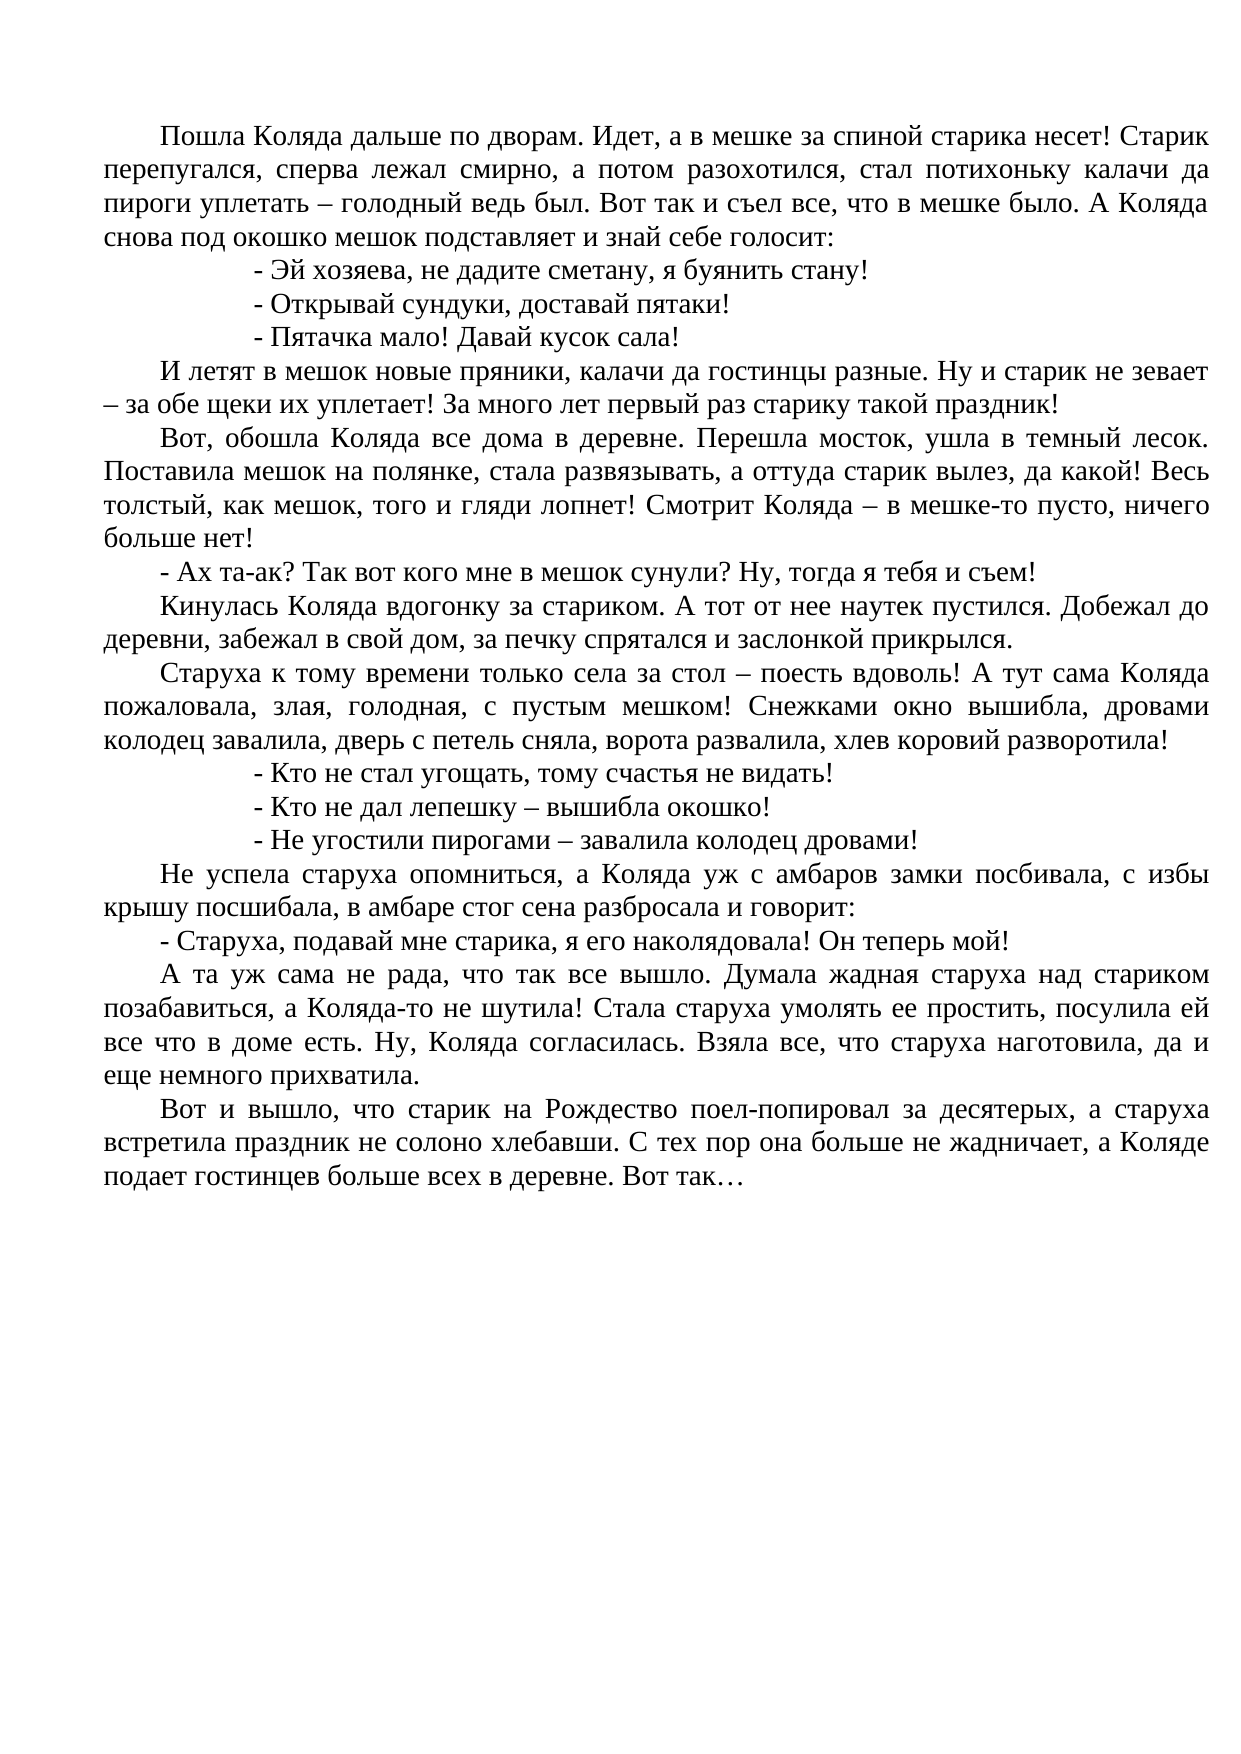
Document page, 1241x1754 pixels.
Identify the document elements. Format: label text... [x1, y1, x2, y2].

text Кинулась Коляда вдогонку за стариком. А тот от нее наутек пустился. Добежал до деревни, забежал в свой дом, за печку спрятался и заслонкой прикрылся. [103, 588, 1211, 655]
text - Кто не стал угощать, тому счастья не видать! [103, 755, 1211, 789]
text Пошла Коляда дальше по дворам. Идет, а в мешке за спиной старика несет! Старик перепугался, сперва лежал смирно, а потом разохотился, стал потихоньку калачи да пироги уплетать – голодный ведь был. Вот так и съел все, что в мешке было. А Коляда снова под окошко мешок подставляет и знай себе голосит: [103, 118, 1211, 252]
text - Открывай сундуки, доставай пятаки! [103, 286, 1211, 319]
text - Пятачка мало! Давай кусок сала! [103, 319, 1211, 353]
text - Ах та-ак? Так вот кого мне в мешок сунули? Ну, тогда я тебя и съем! [103, 554, 1211, 588]
text - Не угостили пирогами – завалила колодец дровами! [103, 822, 1211, 856]
text Старуха к тому времени только села за стол – поесть вдоволь! А тут сама Коляда пожаловала, злая, голодная, с пустым мешком! Снежками окно вышибла, дровами колодец завалила, дверь с петель сняла, ворота развалила, хлев коровий разворотила! [103, 655, 1211, 755]
text - Эй хозяева, не дадите сметану, я буянить стану! [103, 252, 1211, 286]
text А та уж сама не рада, что так все вышло. Думала жадная старуха над стариком позабавиться, а Коляда-то не шутила! Стала старуха умолять ее простить, посулила ей все что в доме есть. Ну, Коляда согласилась. Взяла все, что старуха наготовила, да и еще немного прихватила. [103, 957, 1211, 1091]
text Вот, обошла Коляда все дома в деревне. Перешла мосток, ушла в темный лесок. Поставила мешок на полянке, стала развязывать, а оттуда старик вылез, да какой! Весь толстый, как мешок, того и гляди лопнет! Смотрит Коляда – в мешке-то пусто, ничего больше нет! [103, 420, 1211, 554]
text - Старуха, подавай мне старика, я его наколядовала! Он теперь мой! [103, 923, 1211, 957]
text Не успела старуха опомниться, а Коляда уж с амбаров замки посбивала, с избы крышу посшибала, в амбаре стог сена разбросала и говорит: [103, 856, 1211, 923]
text И летят в мешок новые пряники, калачи да гостинцы разные. Ну и старик не зевает – за обе щеки их уплетает! За много лет первый раз старику такой праздник! [103, 353, 1211, 420]
text - Кто не дал лепешку – вышибла окошко! [103, 789, 1211, 822]
text Вот и вышло, что старик на Рождество поел-попировал за десятерых, а старуха встретила праздник не солоно хлебавши. С тех пор она больше не жадничает, а Коляде подает гостинцев больше всех в деревне. Вот так… [103, 1091, 1211, 1191]
